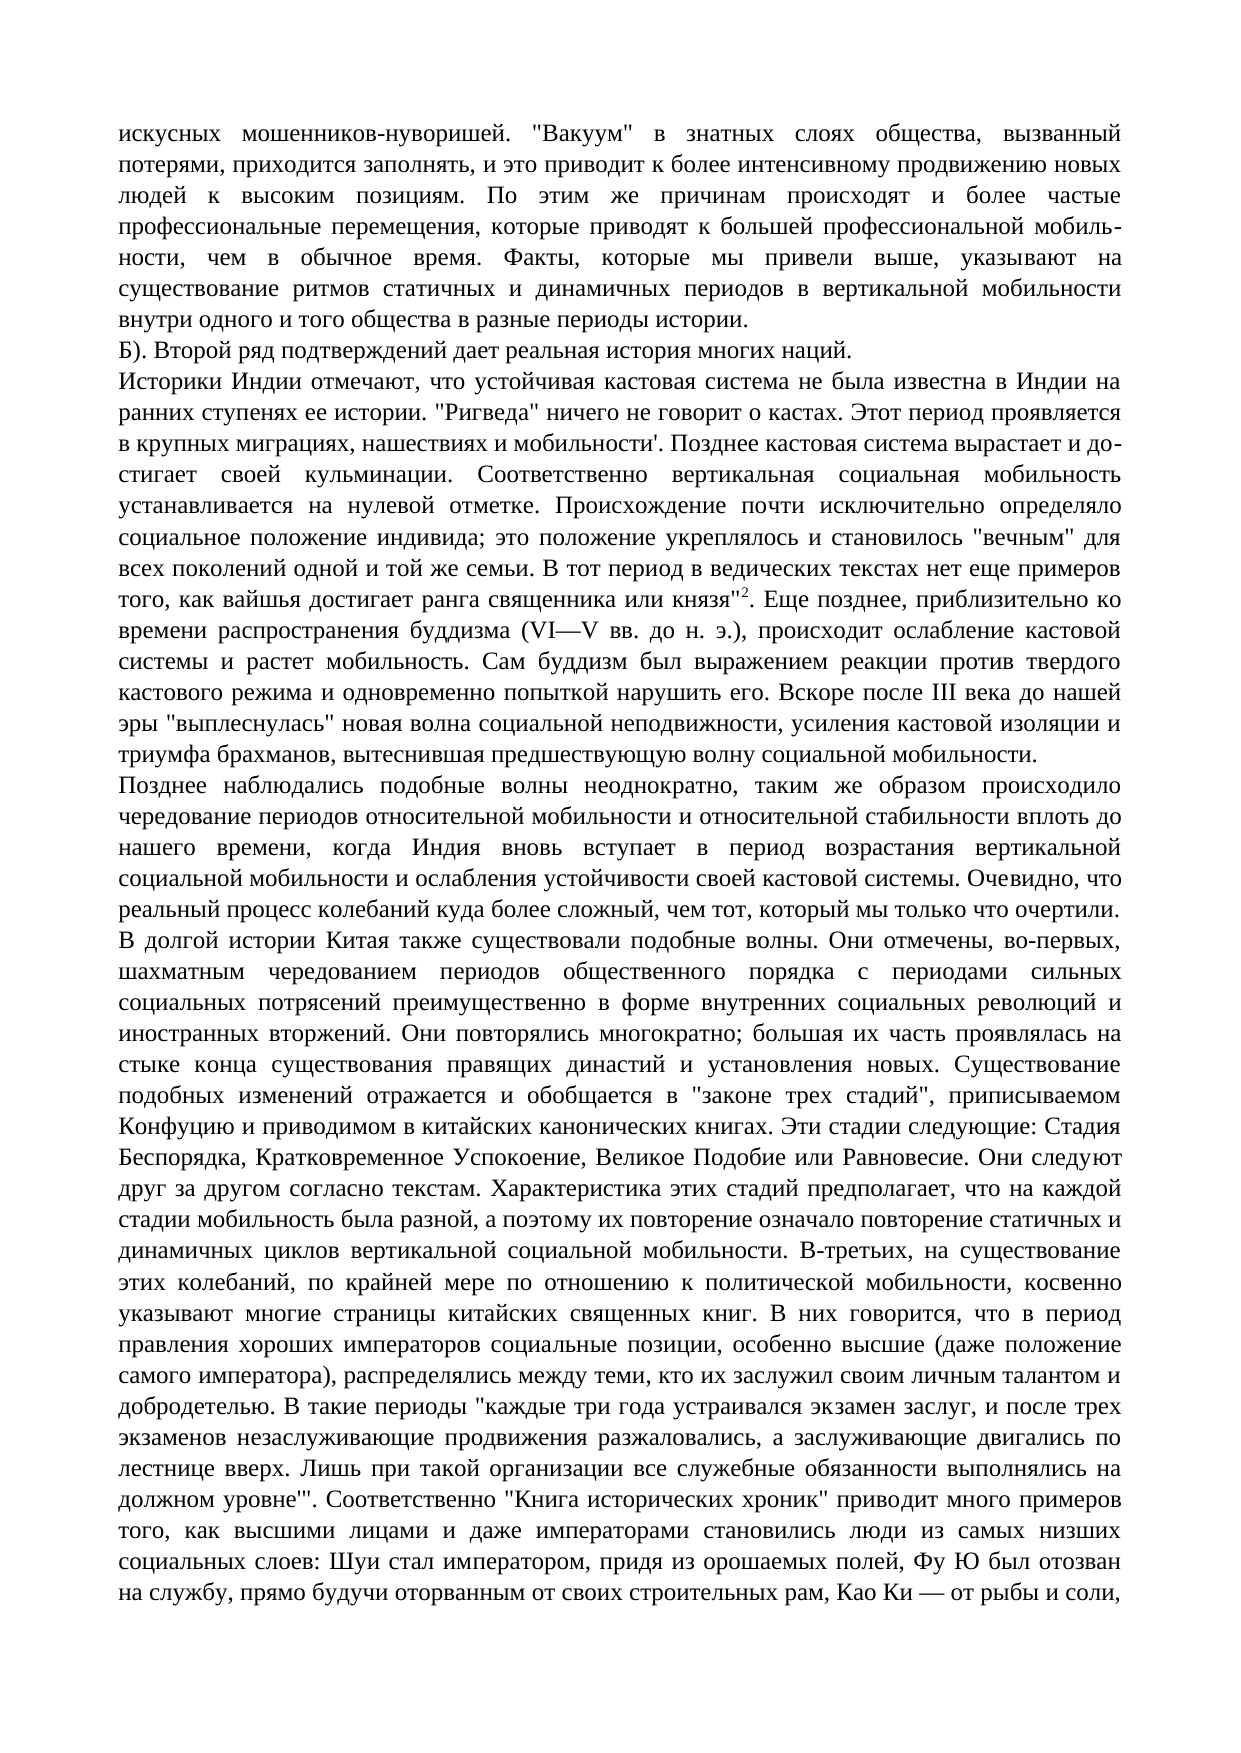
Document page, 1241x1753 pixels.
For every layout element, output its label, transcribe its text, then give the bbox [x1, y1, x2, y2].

text Историки Индии отмечают, что устойчивая кастовая система не была известна в Индии на ранних ступенях ее истории. "Ригведа" ничего не говорит о кастах. Этот период проявляется в крупных миграциях, нашествиях и мобильности'. Позднее кастовая система вырастает и достигает своей кульминации. Соответственно вертикальная социальная мобильность устанавливается на нулевой отметке. Происхождение почти исключительно определяло социальное положение индивида; это положение укреплялось и становилось "вечным" для всех поколений одной и той же семьи. В тот период в ведических текстах нет еще примеров того, как вайшья достигает ранга священника или князя"2. Еще позднее, приблизительно ко времени распространения буддизма (VI—V вв. до н. э.), происходит ослабление кастовой системы и растет мобильность. Сам буддизм был выражением реакции против твердого кастового режима и одновременно попыткой нарушить его. Вскоре после III века до нашей эры "выплеснулась" новая волна социальной неподвижности, усиления кастовой изоляции и триумфа брахманов, вытеснившая предшествующую волну социальной мобильности. [118, 366, 1122, 768]
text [118, 925, 1122, 1606]
text Позднее наблюдались подобные волны неоднократно, таким же образом происходило чередование периодов относительной мобильности и относительной стабильности вплоть до нашего времени, когда Индия вновь вступает в период возрастания вертикальной социальной мобильности и ослабления устойчивости своей кастовой системы. Очевидно, что реальный процесс колебаний куда более сложный, чем тот, который мы только что очертили. [118, 770, 1122, 923]
text Б). Второй ряд подтверждений дает реальная история многих наций. [118, 335, 1122, 364]
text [118, 118, 1122, 333]
